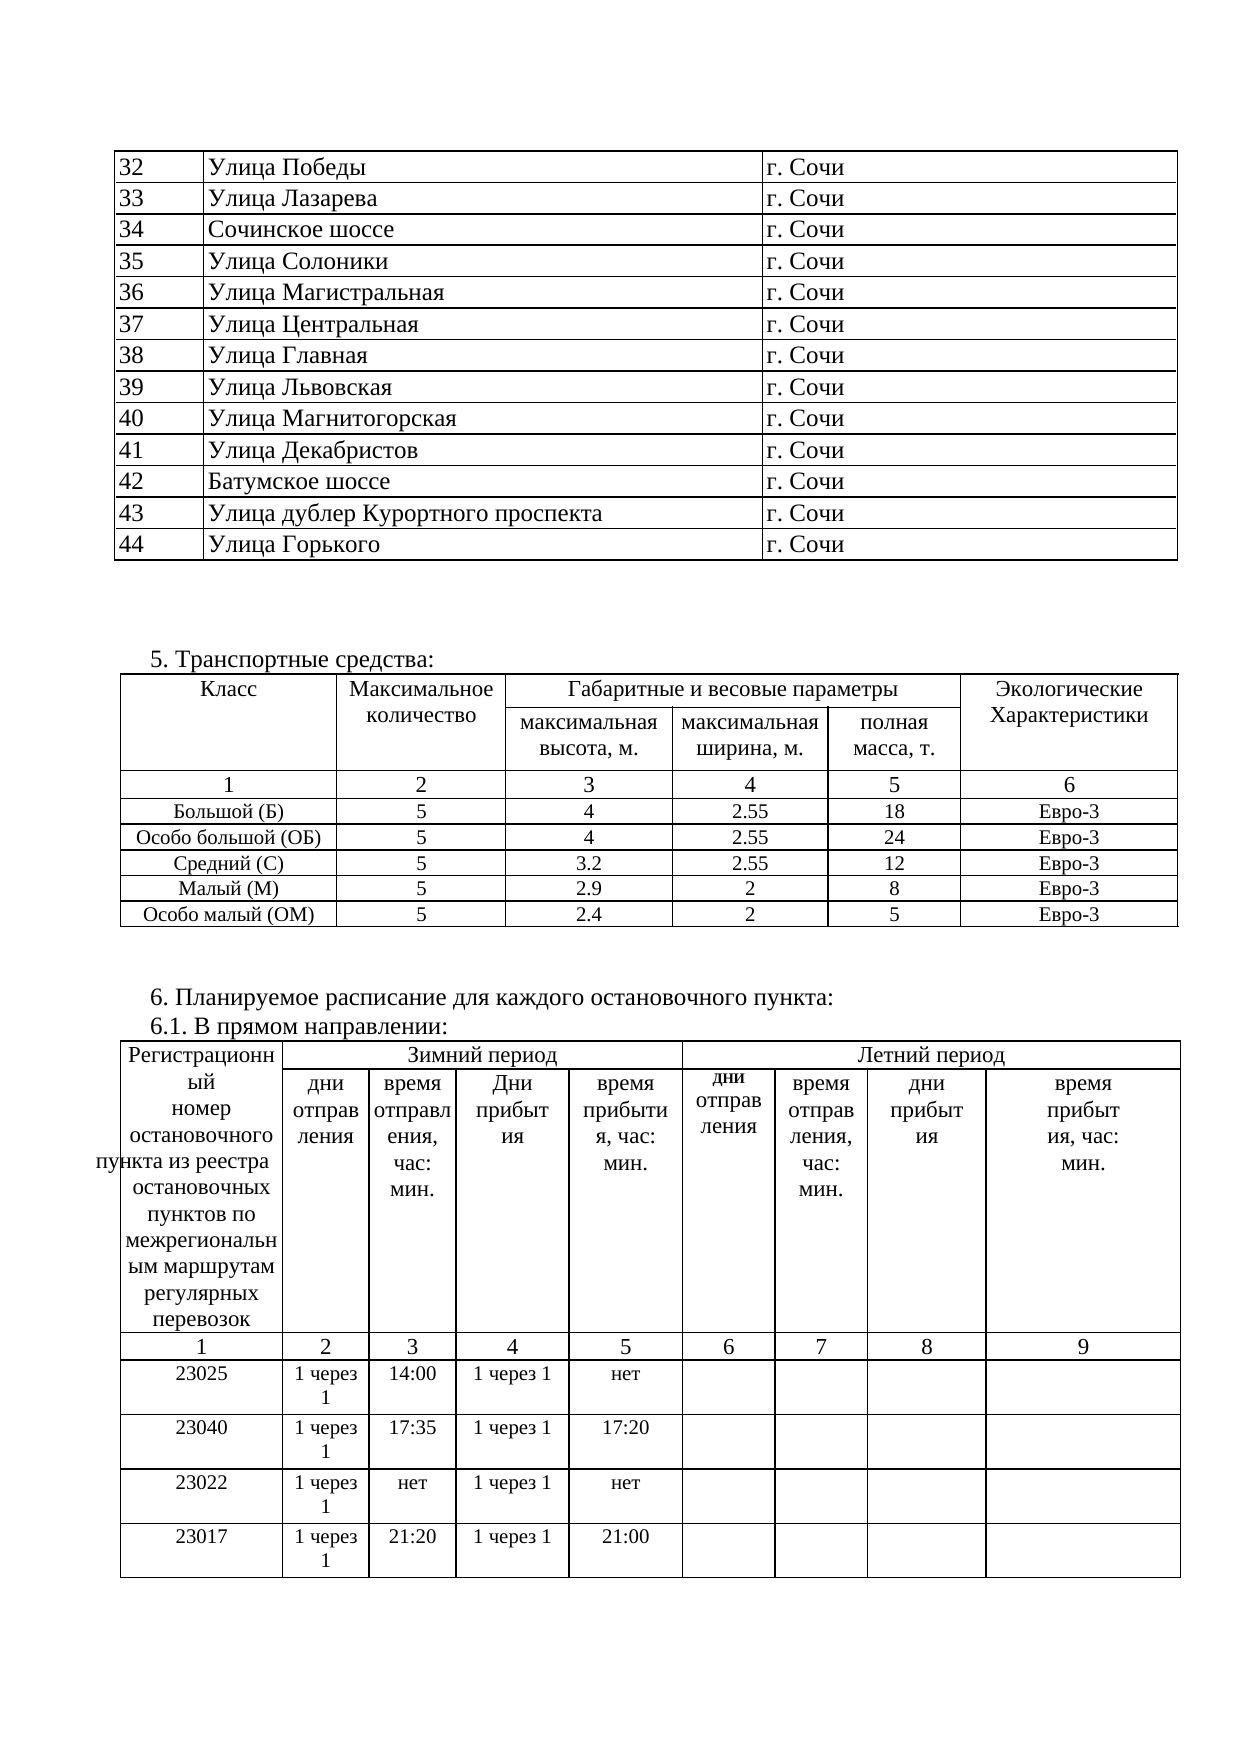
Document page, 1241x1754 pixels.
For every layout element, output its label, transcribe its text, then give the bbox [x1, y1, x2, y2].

table_cell Улица Горького [204, 529, 762, 559]
table_cell 5 [337, 825, 505, 849]
table_cell [683, 1415, 774, 1468]
table_cell 5 [829, 902, 960, 926]
table_cell г. Сочи [763, 244, 1177, 276]
table_header Класс [121, 675, 336, 770]
table_cell 38 [115, 340, 203, 370]
table_cell 4 [673, 771, 827, 798]
table_cell 36 [115, 277, 203, 307]
table_cell Сочинское шоссе [204, 215, 762, 244]
table_cell время прибыти я, час: мин. [570, 1070, 682, 1331]
table_cell 1 через 1 [457, 1361, 568, 1414]
table_cell 5 [337, 876, 505, 900]
text 5. Транспортные средства: [150, 644, 1090, 673]
table_cell 7 [776, 1333, 867, 1359]
table_cell [868, 1470, 985, 1522]
table_cell Улица Декабристов [204, 435, 762, 464]
table_cell [776, 1361, 867, 1414]
table_cell 14:00 [370, 1361, 455, 1414]
table_cell г. Сочи [763, 496, 1177, 527]
table_cell Улица Главная [204, 340, 762, 370]
table_cell 2 [337, 771, 505, 798]
table_cell Евро-3 [961, 799, 1177, 823]
table_cell 37 [115, 308, 203, 339]
table_cell г. Сочи [763, 370, 1177, 402]
table_cell г. Сочи [763, 528, 1177, 559]
table_cell [683, 1470, 774, 1522]
table_cell г. Сочи [763, 402, 1177, 433]
table_cell [987, 1524, 1180, 1577]
table_cell время отправл ения, час: мин. [370, 1070, 455, 1331]
table_cell Евро-3 [961, 876, 1177, 900]
table_cell 5 [337, 851, 505, 874]
table_cell Улица Магистральная [204, 277, 762, 307]
table_cell 1 через 1 [283, 1524, 368, 1577]
text 6. Планируемое расписание для каждого остановочного пункта: [150, 982, 1090, 1011]
table_cell нет [570, 1470, 682, 1522]
table_cell Улица Солоники [204, 246, 762, 276]
table_cell 2 [673, 876, 827, 900]
table_cell 12 [829, 851, 960, 874]
table_cell Особо малый (ОМ) [121, 902, 336, 926]
table_cell 6 [961, 771, 1177, 798]
table_cell 24 [829, 825, 960, 849]
table_header Максимальное количество [337, 675, 505, 770]
table_cell 23040 [121, 1415, 282, 1468]
table_cell [987, 1415, 1180, 1468]
table_cell 2 [673, 902, 827, 926]
table_cell 5 [337, 799, 505, 823]
table_cell г. Сочи [763, 307, 1177, 339]
table_cell 42 [115, 466, 203, 496]
table_cell 2 [283, 1333, 368, 1359]
table_header Зимний период [283, 1042, 682, 1068]
table_cell 3 [370, 1333, 455, 1359]
table_cell дни отправ ления [283, 1070, 368, 1331]
table_cell г. Сочи [763, 433, 1177, 464]
table_cell [776, 1415, 867, 1468]
table_cell 4 [506, 799, 672, 823]
table_cell г. Сочи [763, 181, 1177, 213]
table_cell максимальная ширина, м. [673, 708, 827, 770]
table_cell 5 [337, 902, 505, 926]
table_cell [868, 1415, 985, 1468]
table_cell 21:00 [570, 1524, 682, 1577]
table_header Летний период [683, 1042, 1180, 1068]
table_cell 35 [115, 245, 203, 276]
table_cell 1 через 1 [283, 1361, 368, 1414]
table_cell 2.4 [506, 902, 672, 926]
table_cell 1 через 1 [457, 1415, 568, 1468]
table_cell дни прибыт ия [868, 1070, 985, 1331]
table_cell 8 [829, 876, 960, 900]
table_cell Евро-3 [961, 902, 1177, 926]
table_cell 18 [829, 799, 960, 823]
table_cell 43 [115, 497, 203, 527]
table_cell 9 [987, 1333, 1180, 1359]
table_cell ДНИ отправ ления [683, 1070, 774, 1331]
table_cell 21:20 [370, 1524, 455, 1577]
table_cell Улица Лазарева [204, 183, 762, 213]
table_cell 34 [115, 214, 203, 244]
table_cell г. Сочи [763, 152, 1177, 181]
table_cell Улица дублер Курортного проспекта [204, 498, 762, 527]
table_cell 23025 [121, 1361, 282, 1414]
table_cell время отправ ления, час: мин. [776, 1070, 867, 1331]
table_cell 40 [115, 403, 203, 433]
table_cell 1 через 1 [283, 1415, 368, 1468]
table_header Экологические Характеристики [961, 675, 1177, 770]
table_cell Дни прибыт ия [457, 1070, 568, 1331]
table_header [121, 1042, 282, 1331]
table_cell 33 [115, 183, 203, 213]
table_cell 1 через 1 [283, 1470, 368, 1522]
table_cell Малый (М) [121, 876, 336, 900]
table_cell 2.55 [673, 799, 827, 823]
table_cell 4 [457, 1333, 568, 1359]
table_cell полная масса, т. [829, 708, 960, 770]
table_cell [683, 1524, 774, 1577]
table_cell Улица Победы [204, 152, 762, 181]
table_cell 1 через 1 [457, 1524, 568, 1577]
table_cell [987, 1470, 1180, 1522]
table_cell г. Сочи [763, 465, 1177, 496]
table_cell [776, 1524, 867, 1577]
table_cell Улица Центральная [204, 309, 762, 339]
table_cell 17:20 [570, 1415, 682, 1468]
table_cell 3.2 [506, 851, 672, 874]
table_cell Евро-3 [961, 851, 1177, 874]
table_cell 1 [121, 771, 336, 798]
table_cell г. Сочи [763, 213, 1177, 244]
table_cell 2.55 [673, 851, 827, 874]
table_cell [987, 1361, 1180, 1414]
table_cell 17:35 [370, 1415, 455, 1468]
table_cell [868, 1361, 985, 1414]
table_cell 39 [115, 371, 203, 402]
table_cell 5 [570, 1333, 682, 1359]
table_cell время прибыт ия, час: мин. [987, 1070, 1180, 1331]
table_header Габаритные и весовые параметры [506, 675, 960, 706]
table_cell [776, 1470, 867, 1522]
table_cell 8 [868, 1333, 985, 1359]
table_cell Улица Магнитогорская [204, 403, 762, 433]
table_cell 44 [115, 529, 203, 559]
table_cell Евро-3 [961, 825, 1177, 849]
text 6.1. В прямом направлении: [150, 1011, 1090, 1040]
table_cell 23017 [121, 1524, 282, 1577]
table_cell 5 [829, 771, 960, 798]
table_cell 23022 [121, 1470, 282, 1522]
table_cell нет [570, 1361, 682, 1414]
table_cell Большой (Б) [121, 799, 336, 823]
table_cell 2.55 [673, 825, 827, 849]
table_cell 3 [506, 771, 672, 798]
table_cell 4 [506, 825, 672, 849]
table_cell 6 [683, 1333, 774, 1359]
table_cell Батумское шоссе [204, 466, 762, 496]
table_cell 2.9 [506, 876, 672, 900]
table_cell Улица Львовская [204, 372, 762, 402]
table_cell г. Сочи [763, 339, 1177, 370]
table_cell [683, 1361, 774, 1414]
table_cell нет [370, 1470, 455, 1522]
table_cell 1 [121, 1333, 282, 1359]
table_cell Особо большой (ОБ) [121, 825, 336, 849]
table_cell максимальная высота, м. [506, 708, 672, 770]
table_cell [868, 1524, 985, 1577]
table_cell 32 [115, 152, 203, 181]
table_cell 1 через 1 [457, 1470, 568, 1522]
table_cell г. Сочи [763, 276, 1177, 307]
table_cell Средний (С) [121, 851, 336, 874]
table_cell 41 [115, 434, 203, 464]
